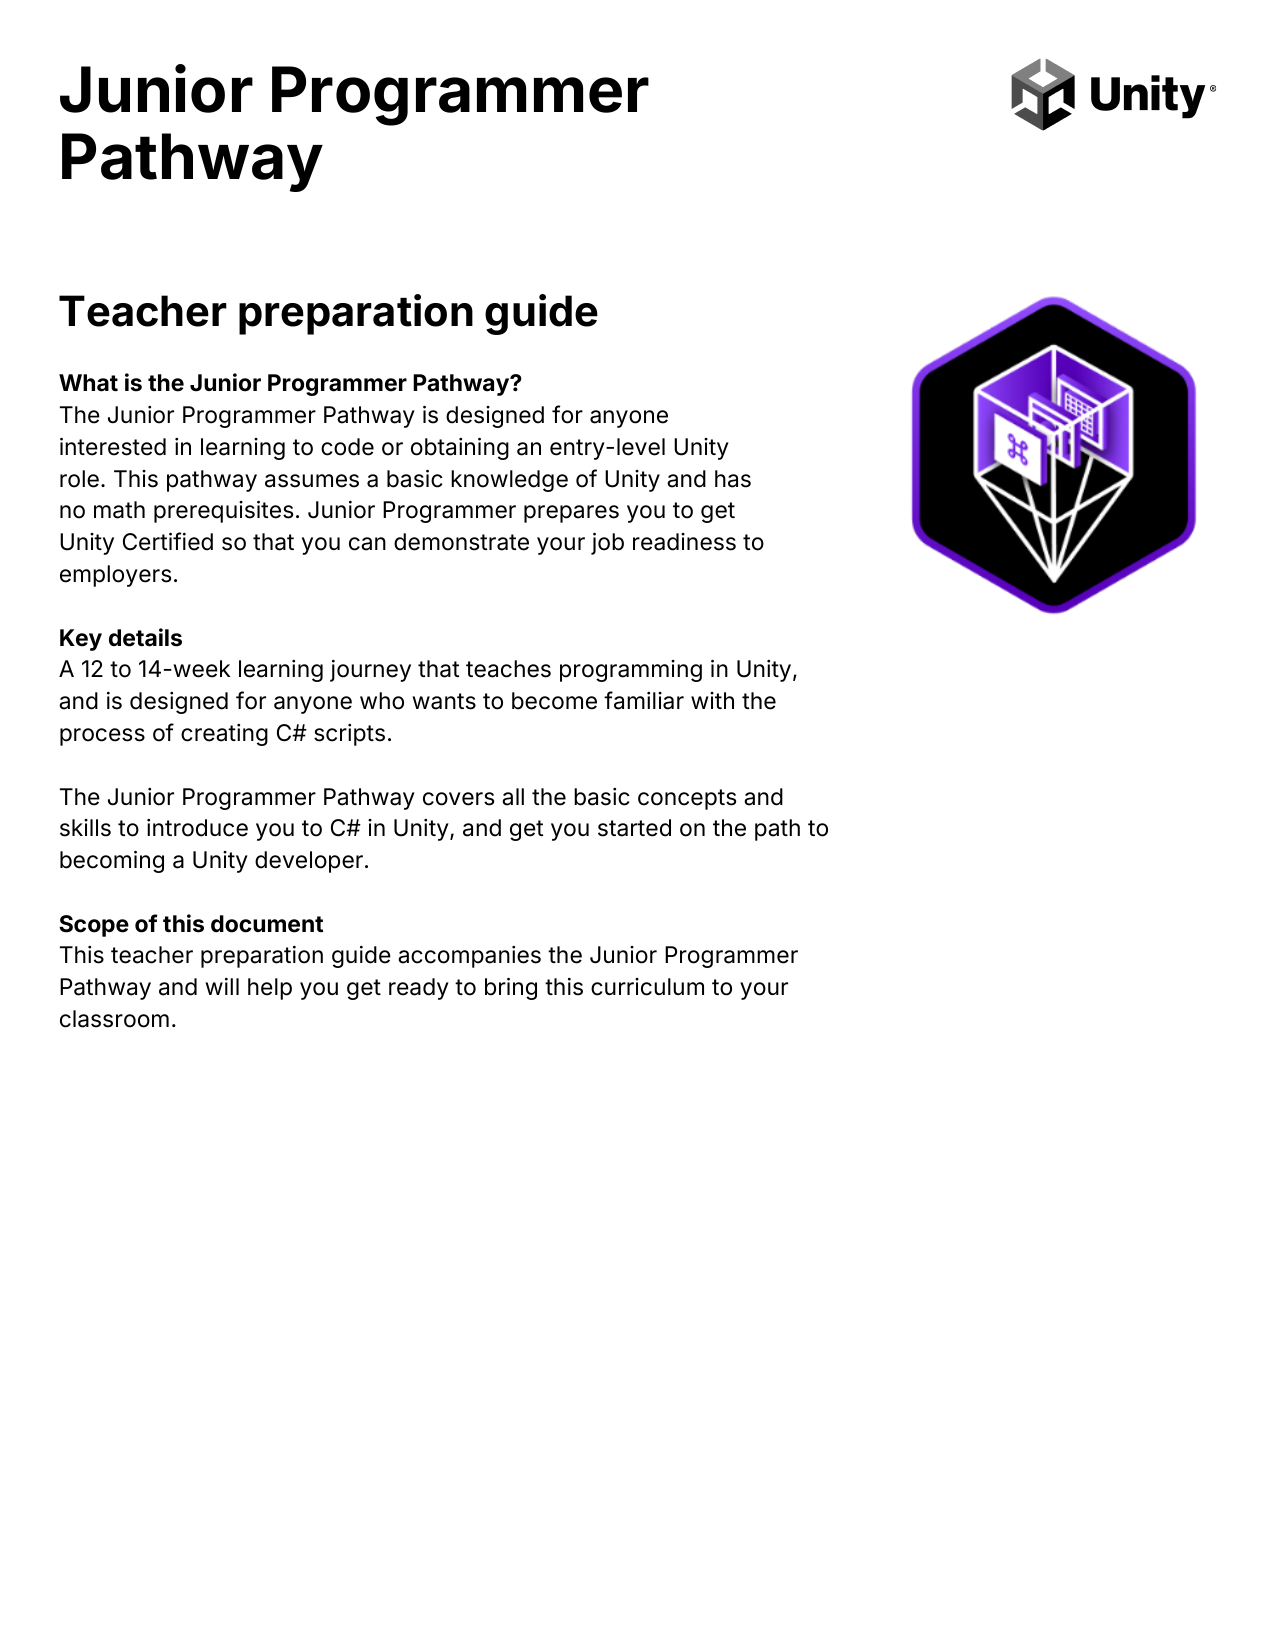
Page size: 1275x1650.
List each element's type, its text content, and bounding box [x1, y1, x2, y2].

picture [1011, 58, 1217, 131]
title Junior Programmer Pathway [58, 58, 842, 194]
picture [894, 295, 1216, 617]
text A 12 to 14-week learning journey that teaches programming in Unity, and is designed for anyone who wants to become familiar with the process of creating C# scripts. [58, 656, 842, 747]
text The Junior Programmer Pathway covers all the basic concepts and skills to introduce you to C# in Unity, and get you started on the path to becoming a Unity developer. [58, 783, 842, 874]
text This teacher preparation guide accompanies the Junior Programmer Pathway and will help you get ready to bring this curriculum to your classroom. [58, 942, 842, 1033]
subtitle Teacher preparation guide [58, 290, 872, 335]
text Scope of this document [58, 910, 842, 937]
text The Junior Programmer Pathway is designed for anyone interested in learning to code or obtaining an entry-level Unity role. This pathway assumes a basic knowledge of Unity and has no math prerequisites. Junior Programmer prepares you to get Unity Certified so that you can demonstrate your job readiness to employers. [58, 401, 783, 588]
text Key details [58, 624, 842, 652]
text What is the Junior Programmer Pathway? [58, 370, 783, 397]
